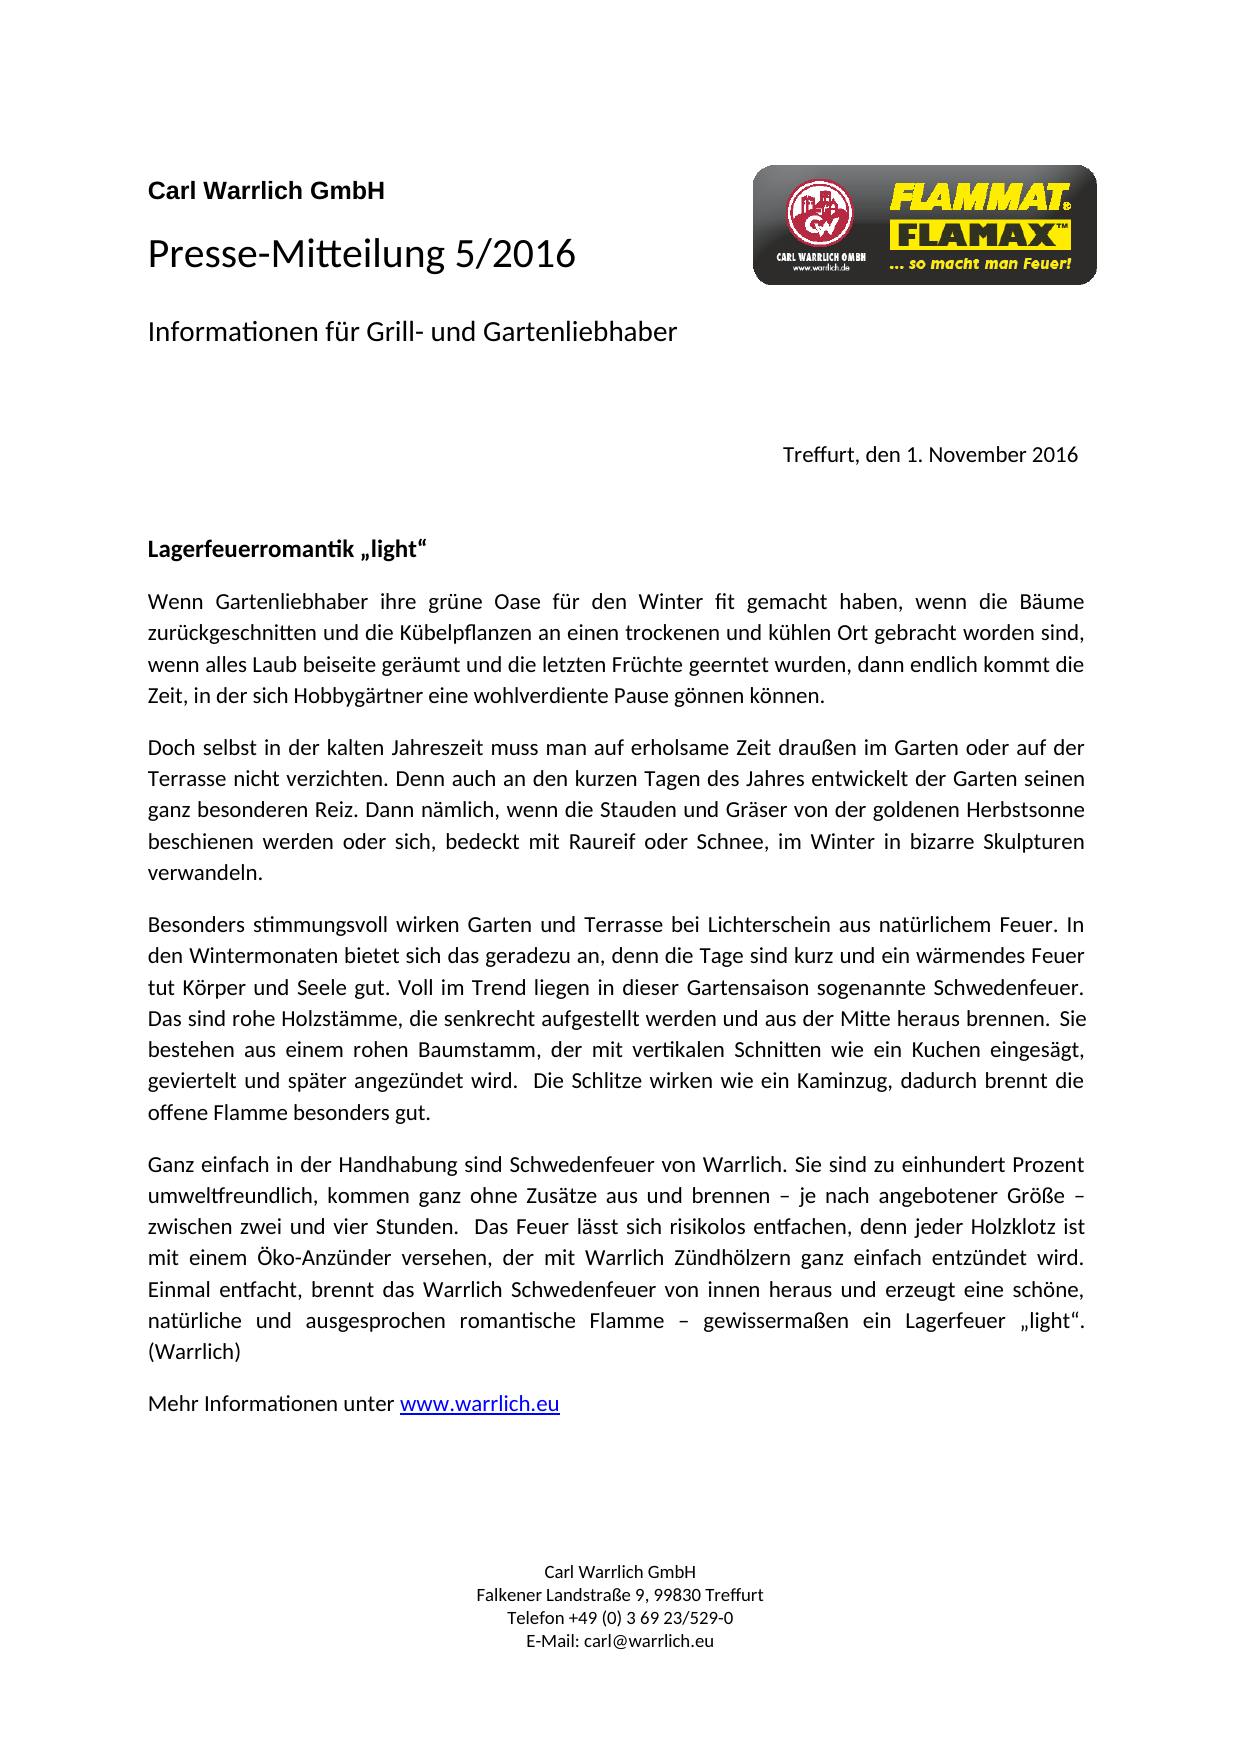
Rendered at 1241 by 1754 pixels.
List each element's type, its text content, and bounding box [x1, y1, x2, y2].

text Wenn Gartenliebhaber ihre grüne Oase für den Winter fit gemacht haben, wenn die Bäume zurückgeschnitten und die Kübelpflanzen an einen trockenen und kühlen Ort gebracht worden sind, wenn alles Laub beiseite geräumt und die letzten Früchte geerntet wurden, dann endlich kommt die Zeit, in der sich Hobbygärtner eine wohlverdiente Pause gönnen können. [148, 584, 1087, 709]
text Lagerfeuerromantik „light“ [148, 532, 1087, 563]
text Doch selbst in der kalten Jahreszeit muss man auf erholsame Zeit draußen im Garten oder auf der Terrasse nicht verzichten. Denn auch an den kurzen Tagen des Jahres entwickelt der Garten seinen ganz besonderen Reiz. Dann nämlich, wenn die Stauden und Gräser von der goldenen Herbstsonne beschienen werden oder sich, bedeckt mit Raureif oder Schnee, im Winter in bizarre Skulpturen verwandeln. [148, 730, 1087, 886]
text Presse-Mitteilung 5/2016 [148, 227, 753, 277]
text Mehr Informationen unter www.warrlich.eu [148, 1386, 1093, 1417]
text Besonders stimmungsvoll wirken Garten und Terrasse bei Lichterschein aus natürlichem Feuer. In den Wintermonaten bietet sich das geradezu an, denn die Tage sind kurz und ein wärmendes Feuer tut Körper und Seele gut. Voll im Trend liegen in dieser Gartensaison sogenannte Schwedenfeuer. Das sind rohe Holzstämme, die senkrecht aufgestellt werden und aus der Mitte heraus brennen. Sie bestehen aus einem rohen Baumstamm, der mit vertikalen Schnitten wie ein Kuchen eingesägt, geviertelt und später angezündet wird. Die Schlitze wirken wie ein Kaminzug, dadurch brennt die offene Flamme besonders gut. [148, 907, 1087, 1126]
text Informationen für Grill- und Gartenliebhaber [148, 313, 1093, 349]
text Treffurt, den 1. November 2016 [148, 440, 1093, 468]
text Carl Warrlich GmbH [148, 176, 753, 205]
text Ganz einfach in der Handhabung sind Schwedenfeuer von Warrlich. Sie sind zu einhundert Prozent umweltfreundlich, kommen ganz ohne Zusätze aus und brennen – je nach angebotener Größe – zwischen zwei und vier Stunden. Das Feuer lässt sich risikolos entfachen, denn jeder Holzklotz ist mit einem Öko-Anzünder versehen, der mit Warrlich Zündhölzern ganz einfach entzündet wird. Einmal entfacht, brennt das Warrlich Schwedenfeuer von innen heraus und erzeugt eine schöne, natürliche und ausgesprochen romantische Flamme – gewissermaßen ein Lagerfeuer „light“. (Warrlich) [148, 1147, 1087, 1365]
